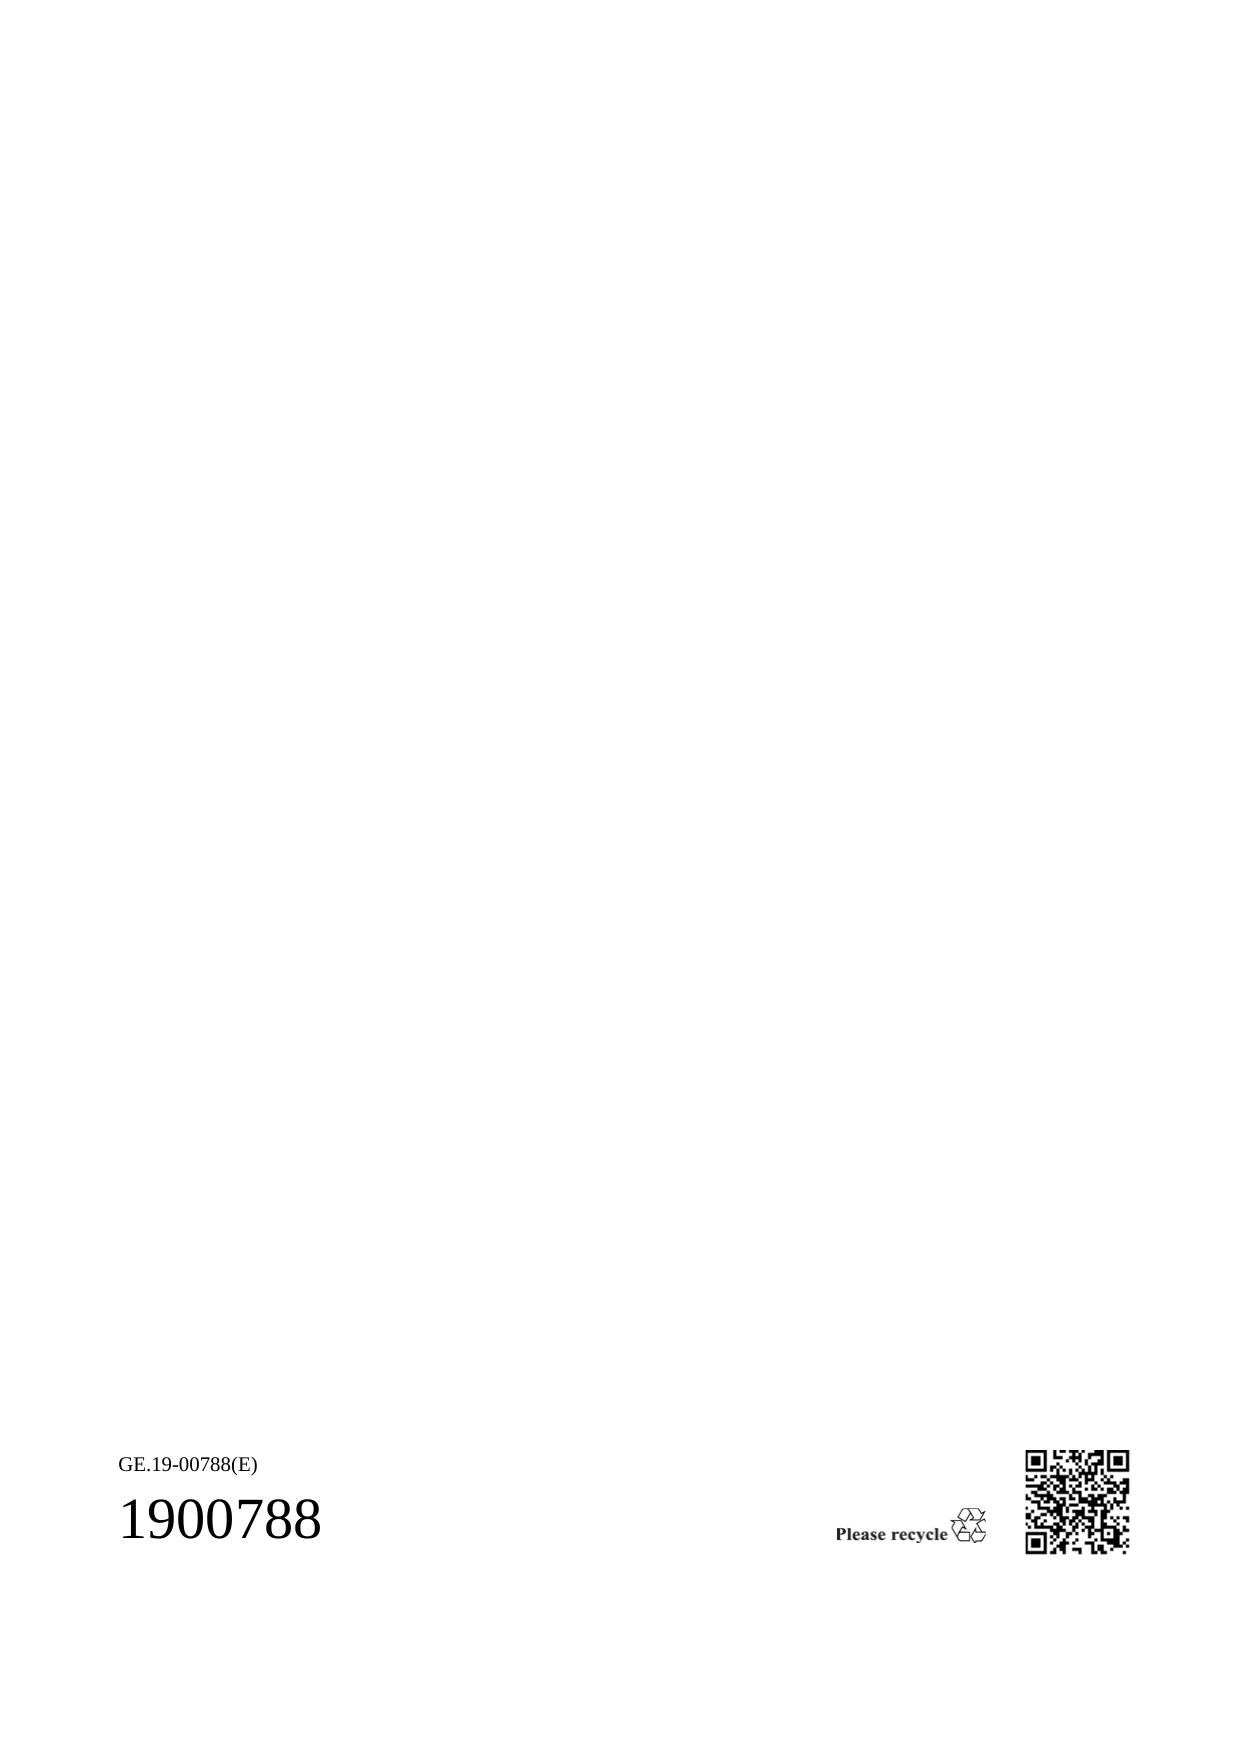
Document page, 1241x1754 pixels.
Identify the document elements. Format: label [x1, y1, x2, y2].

picture [835, 1508, 986, 1543]
picture [1025, 1450, 1131, 1556]
